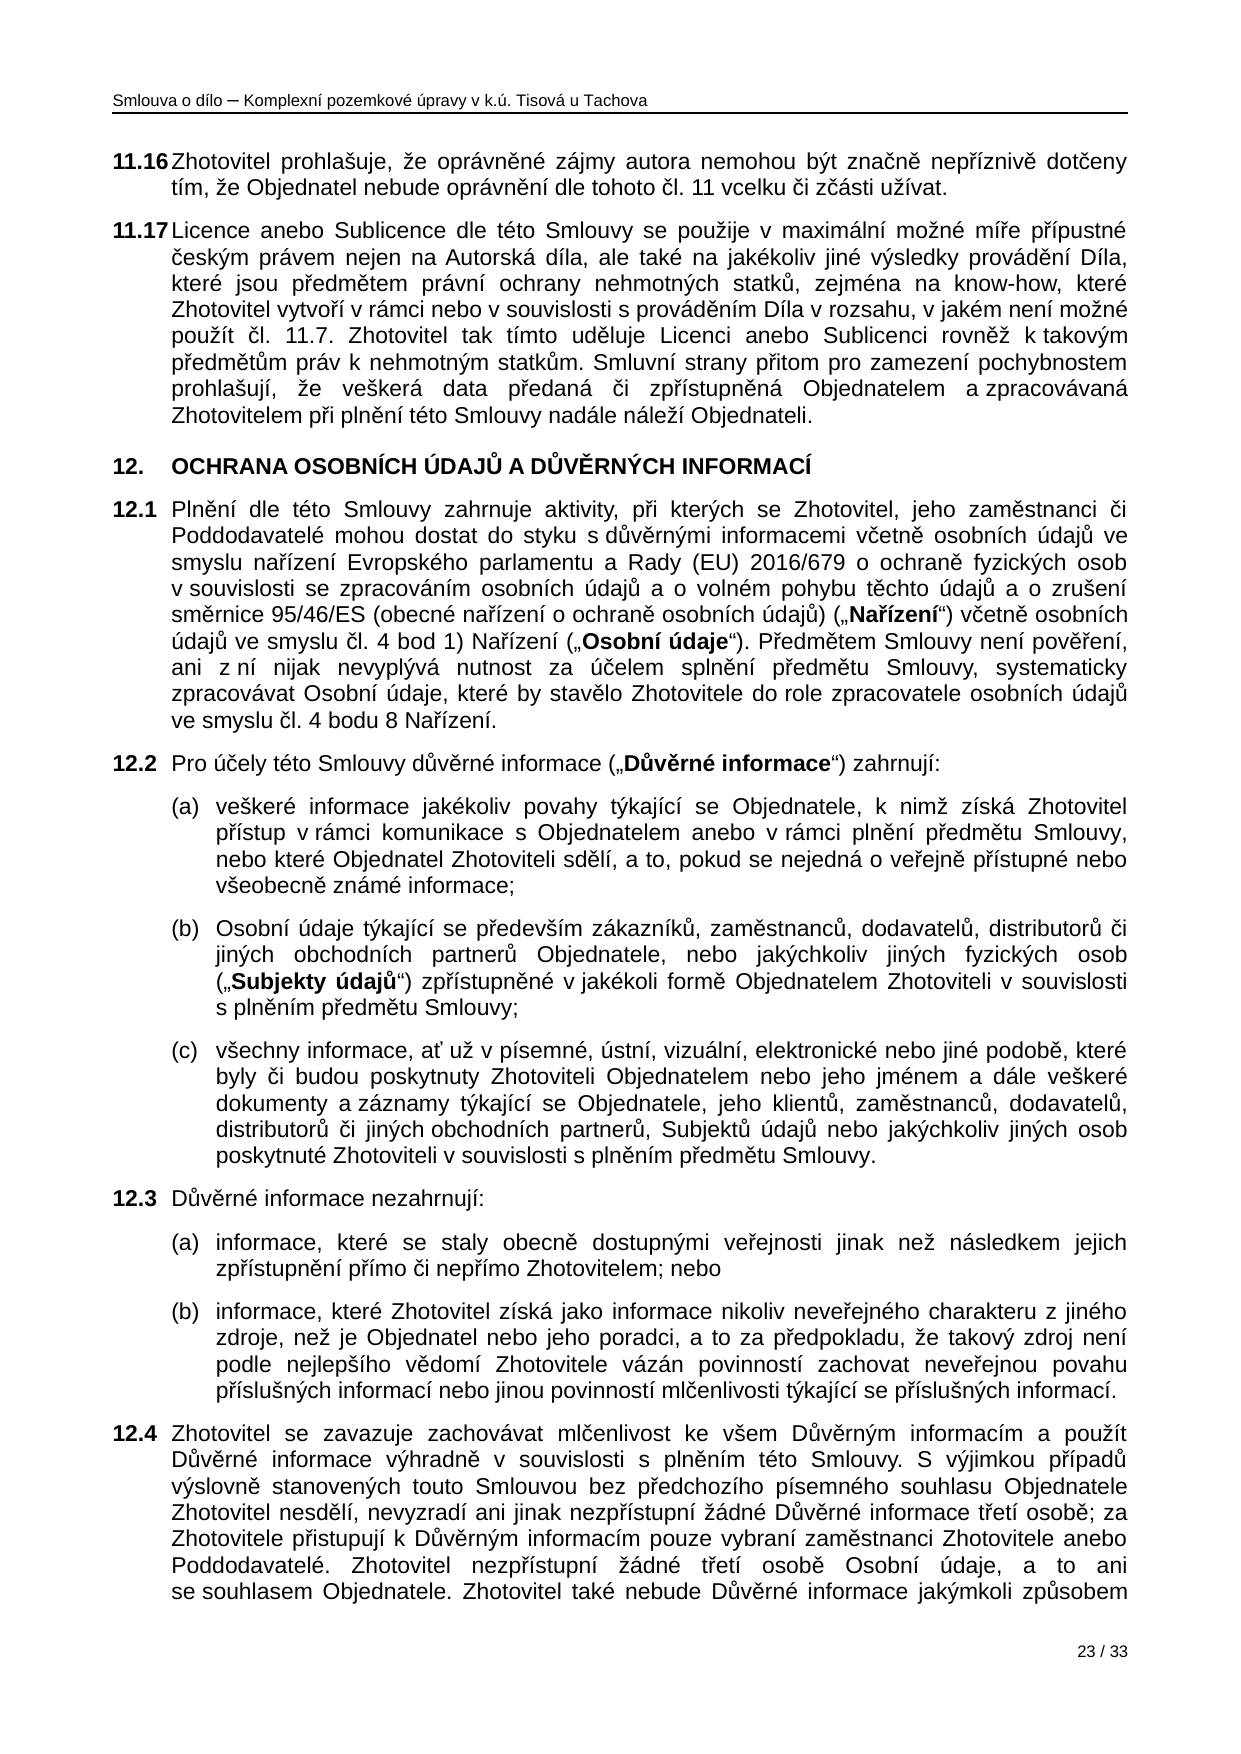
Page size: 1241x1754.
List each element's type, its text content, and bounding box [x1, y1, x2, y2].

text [112, 1420, 1128, 1604]
text všechny informace, ať už v písemné, ústní, vizuální, elektronické nebo jiné podobě, které byly či budou poskytnuty Zhotoviteli Objednatelem nebo jeho jménem a dále veškeré dokumenty a záznamy týkající se Objednatele, jeho klientů, zaměstnanců, dodavatelů, distributorů či jiných obchodních partnerů, Subjektů údajů nebo jakýchkoliv jiných osob poskytnuté Zhotoviteli v souvislosti s plněním předmětu Smlouvy. [171, 1037, 1128, 1169]
text Pro účely této Smlouvy důvěrné informace („Důvěrné informace“) zahrnují: [112, 750, 1128, 776]
text Plnění dle této Smlouvy zahrnuje aktivity, při kterých se Zhotovitel, jeho zaměstnanci či Poddodavatelé mohou dostat do styku s důvěrnými informacemi včetně osobních údajů ve smyslu nařízení Evropského parlamentu a Rady (EU) 2016/679 o ochraně fyzických osob v souvislosti se zpracováním osobních údajů a o volném pohybu těchto údajů a o zrušení směrnice 95/46/ES (obecné nařízení o ochraně osobních údajů) („Nařízení“) včetně osobních údajů ve smyslu čl. 4 bod 1) Nařízení („Osobní údaje“). Předmětem Smlouvy není pověření, ani z ní nijak nevyplývá nutnost za účelem splnění předmětu Smlouvy, systematicky zpracovávat Osobní údaje, které by stavělo Zhotovitele do role zpracovatele osobních údajů ve smyslu čl. 4 bodu 8 Nařízení. [112, 496, 1128, 733]
list informace, které Zhotovitel získá jako informace nikoliv neveřejného charakteru z jiného zdroje, než je Objednatel nebo jeho poradci, a to za předpokladu, že takový zdroj není podle nejlepšího vědomí Zhotovitele vázán povinností zachovat neveřejnou povahu příslušných informací nebo jinou povinností mlčenlivosti týkající se příslušných informací. [171, 1298, 1128, 1403]
text Zhotovitel prohlašuje, že oprávněné zájmy autora nemohou být značně nepříznivě dotčeny tím, že Objednatel nebude oprávnění dle tohoto čl. 11 vcelku či zčásti užívat. [112, 148, 1128, 200]
text Licence anebo Sublicence dle této Smlouvy se použije v maximální možné míře přípustné českým právem nejen na Autorská díla, ale také na jakékoliv jiné výsledky provádění Díla, které jsou předmětem právní ochrany nehmotných statků, zejména na know-how, které Zhotovitel vytvoří v rámci nebo v souvislosti s prováděním Díla v rozsahu, v jakém není možné použít čl. 11.7. Zhotovitel tak tímto uděluje Licenci anebo Sublicenci rovněž k takovým předmětům práv k nehmotným statkům. Smluvní strany přitom pro zamezení pochybnostem prohlašují, že veškerá data předaná či zpřístupněná Objednatelem a zpracovávaná Zhotovitelem při plnění této Smlouvy nadále náleží Objednateli. [112, 217, 1128, 428]
text Ochrana osobních údajů a Důvěrných informací [112, 453, 1128, 479]
list veškeré informace jakékoliv povahy týkající se Objednatele, k nimž získá Zhotovitel přístup v rámci komunikace s Objednatelem anebo v rámci plnění předmětu Smlouvy, nebo které Objednatel Zhotoviteli sdělí, a to, pokud se nejedná o veřejně přístupné nebo všeobecně známé informace; [171, 793, 1128, 898]
list informace, které se staly obecně dostupnými veřejnosti jinak než následkem jejich zpřístupnění přímo či nepřímo Zhotovitelem; nebo [171, 1228, 1128, 1281]
text Osobní údaje týkající se především zákazníků, zaměstnanců, dodavatelů, distributorů či jiných obchodních partnerů Objednatele, nebo jakýchkoliv jiných fyzických osob („Subjekty údajů“) zpřístupněné v jakékoli formě Objednatelem Zhotoviteli v souvislosti s plněním předmětu Smlouvy; [171, 915, 1128, 1020]
text Důvěrné informace nezahrnují: [112, 1185, 1128, 1212]
